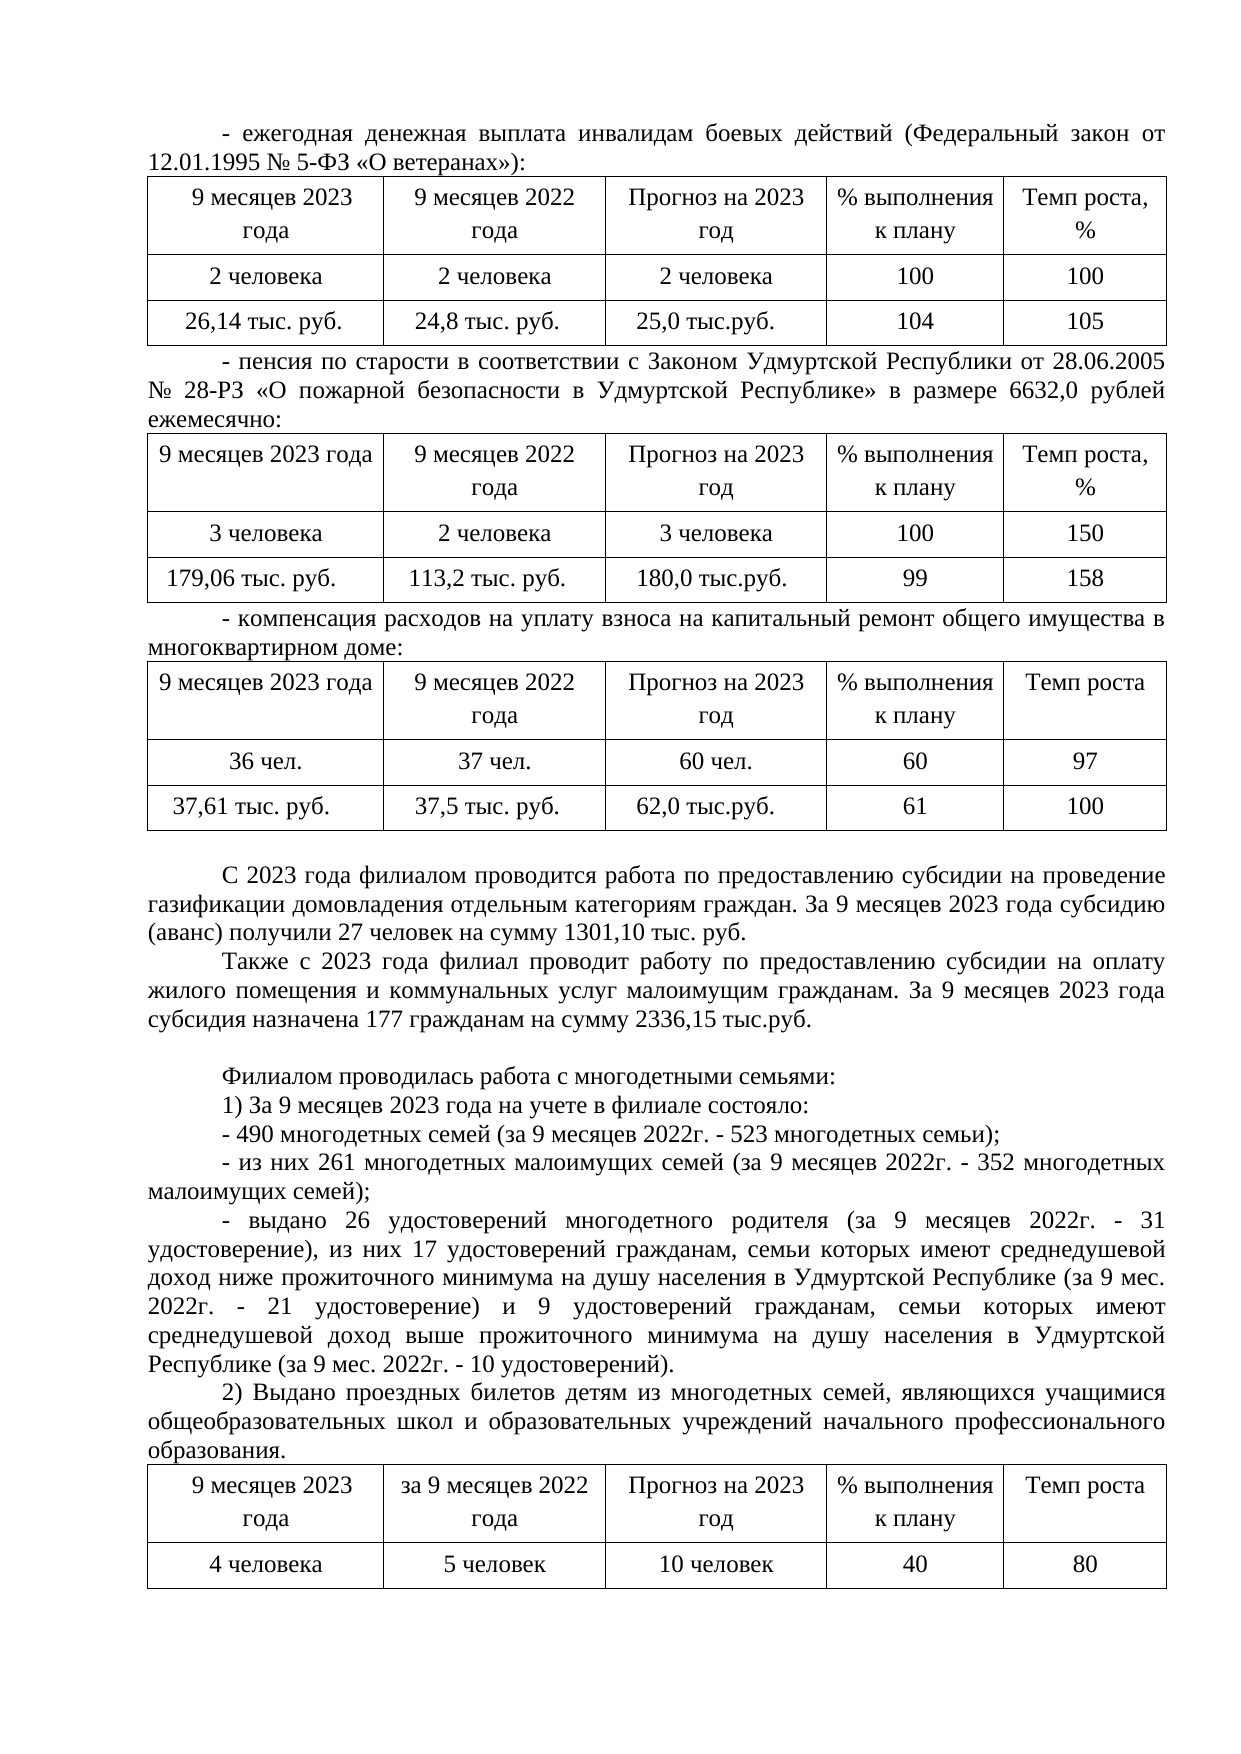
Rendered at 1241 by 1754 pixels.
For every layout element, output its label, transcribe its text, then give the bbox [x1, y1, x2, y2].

table_cell 100 [1004, 255, 1166, 300]
table_header % выполнения к плану [827, 434, 1003, 511]
table_header 9 месяцев 2023 года [148, 662, 383, 739]
table_header 9 месяцев 2023 года [148, 434, 383, 511]
table_header % выполнения к плану [827, 1465, 1003, 1542]
table_cell 60 чел. [606, 740, 826, 785]
table_header % выполнения к плану [827, 177, 1003, 254]
text - пенсия по старости в соответствии с Законом Удмуртской Республики от 28.06.2005 № 28-РЗ «О пожарной безопасности в Удмуртской Республике» в размере 6632,0 рублей ежемесячно: [148, 346, 1166, 432]
table_cell 24,8 тыс. руб. [384, 301, 605, 345]
table_cell 26,14 тыс. руб. [148, 301, 383, 345]
table_header за 9 месяцев 2022 года [384, 1465, 605, 1542]
text 2) Выдано проездных билетов детям из многодетных семей, являющихся учащимися общеобразовательных школ и образовательных учреждений начального профессионального образования. [148, 1377, 1166, 1464]
text - выдано 26 удостоверений многодетного родителя (за 9 месяцев 2022г. - 31 удостоверение), из них 17 удостоверений гражданам, семьи которых имеют среднедушевой доход ниже прожиточного минимума на душу населения в Удмуртской Республике (за 9 мес. 2022г. - 21 удостоверение) и 9 удостоверений гражданам, семьи которых имеют среднедушевой доход выше прожиточного минимума на душу населения в Удмуртской Республике (за 9 мес. 2022г. - 10 удостоверений). [148, 1205, 1166, 1377]
text Филиалом проводилась работа с многодетными семьями: [148, 1061, 1166, 1090]
table_cell 2 человека [606, 255, 826, 300]
table_cell 179,06 тыс. руб. [148, 558, 383, 602]
table_cell 99 [827, 558, 1003, 602]
text - компенсация расходов на уплату взноса на капитальный ремонт общего имущества в многоквартирном доме: [148, 603, 1166, 661]
table_cell 37,5 тыс. руб. [384, 786, 605, 830]
table_header 9 месяцев 2022 года [384, 662, 605, 739]
table_header Прогноз на 2023 год [606, 434, 826, 511]
table_cell 3 человека [148, 512, 383, 557]
text - из них 261 многодетных малоимущих семей (за 9 месяцев 2022г. - 352 многодетных малоимущих семей); [148, 1147, 1166, 1205]
table_header Темп роста, % [1004, 177, 1166, 254]
table_cell 61 [827, 786, 1003, 830]
table_cell 150 [1004, 512, 1166, 557]
table_cell 37,61 тыс. руб. [148, 786, 383, 830]
table_cell 10 человек [606, 1543, 826, 1588]
table_cell 37 чел. [384, 740, 605, 785]
table_header Темп роста, % [1004, 434, 1166, 511]
table_cell 158 [1004, 558, 1166, 602]
table_cell 40 [827, 1543, 1003, 1588]
table_cell 104 [827, 301, 1003, 345]
table_cell 60 [827, 740, 1003, 785]
table_cell 105 [1004, 301, 1166, 345]
table_cell 100 [827, 512, 1003, 557]
table_cell 100 [1004, 786, 1166, 830]
text - ежегодная денежная выплата инвалидам боевых действий (Федеральный закон от 12.01.1995 № 5-ФЗ «О ветеранах»): [148, 118, 1166, 176]
table_cell 180,0 тыс.руб. [606, 558, 826, 602]
table_cell 2 человека [384, 512, 605, 557]
table_cell 2 человека [384, 255, 605, 300]
table_cell 2 человека [148, 255, 383, 300]
text Также с 2023 года филиал проводит работу по предоставлению субсидии на оплату жилого помещения и коммунальных услуг малоимущим гражданам. За 9 месяцев 2023 года субсидия назначена 177 гражданам на сумму 2336,15 тыс.руб. [148, 946, 1166, 1032]
text 1) За 9 месяцев 2023 года на учете в филиале состояло: [148, 1090, 1166, 1119]
table_header Темп роста [1004, 662, 1166, 739]
table_cell 36 чел. [148, 740, 383, 785]
table_header Прогноз на 2023 год [606, 1465, 826, 1542]
table_header 9 месяцев 2022 года [384, 434, 605, 511]
table_cell 97 [1004, 740, 1166, 785]
table_header Темп роста [1004, 1465, 1166, 1542]
table_header Прогноз на 2023 год [606, 177, 826, 254]
table_cell 25,0 тыс.руб. [606, 301, 826, 345]
table_header 9 месяцев 2023 года [148, 1465, 383, 1542]
table_cell 3 человека [606, 512, 826, 557]
table_cell 80 [1004, 1543, 1166, 1588]
table_header 9 месяцев 2022 года [384, 177, 605, 254]
table_cell 4 человека [148, 1543, 383, 1588]
table_header Прогноз на 2023 год [606, 662, 826, 739]
table_cell 5 человек [384, 1543, 605, 1588]
table_header % выполнения к плану [827, 662, 1003, 739]
text С 2023 года филиалом проводится работа по предоставлению субсидии на проведение газификации домовладения отдельным категориям граждан. За 9 месяцев 2023 года субсидию (аванс) получили 27 человек на сумму 1301,10 тыс. руб. [148, 860, 1166, 946]
table_cell 62,0 тыс.руб. [606, 786, 826, 830]
table_cell 100 [827, 255, 1003, 300]
table_header 9 месяцев 2023 года [148, 177, 383, 254]
text - 490 многодетных семей (за 9 месяцев 2022г. - 523 многодетных семьи); [148, 1119, 1166, 1147]
table_cell 113,2 тыс. руб. [384, 558, 605, 602]
